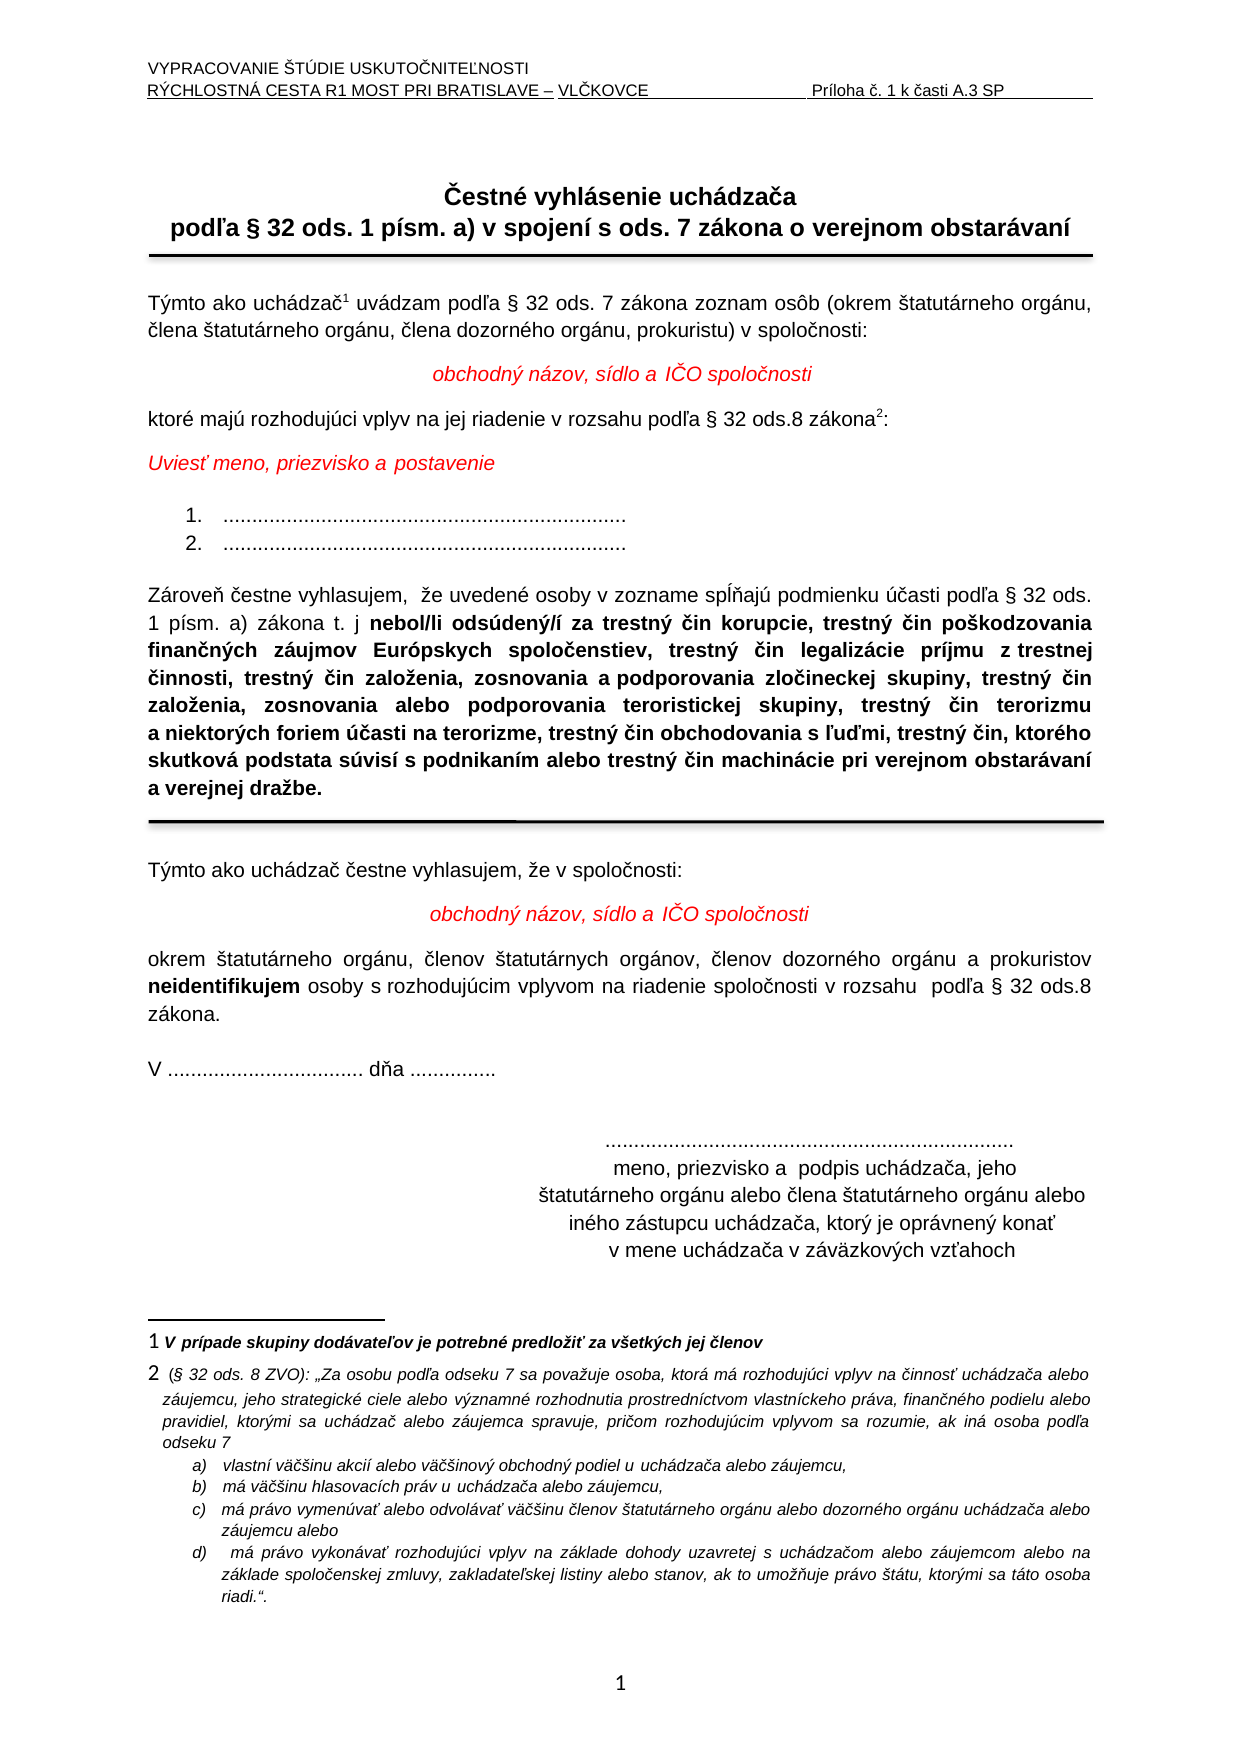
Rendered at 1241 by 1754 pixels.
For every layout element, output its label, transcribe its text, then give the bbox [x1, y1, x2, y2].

text meno, priezvisko a podpis uchádzača, jeho štatutárneho orgánu alebo člena štatutárneho orgánu alebo iného zástupcu uchádzača, ktorý je oprávnený konať v mene uchádzača v záväzkových vzťahoch [532, 1156, 1093, 1262]
list ...................................................................... [185, 531, 1093, 554]
text podľa § 32 ods. 1 písm. a) v spojení s ods. 7 zákona o verejnom obstarávaní [148, 213, 1093, 242]
text V .................................. dňa ............... [148, 1056, 989, 1080]
text Týmto ako uchádzač čestne vyhlasujem, že v spoločnosti: [148, 858, 1093, 882]
text obchodný názov, sídlo a IČO spoločnosti [148, 902, 1093, 926]
text ....................................................................... [148, 1128, 1093, 1152]
text Čestné vyhlásenie uchádzača [148, 182, 1093, 211]
text Týmto ako uchádzač uvádzam podľa § 32 ods. 7 zákona zoznam osôb (okrem štatutárneho orgánu, člena štatutárneho orgánu, člena dozorného orgánu, prokuristu) v spoločnosti: [148, 291, 1093, 342]
text okrem štatutárneho orgánu, členov štatutárnych orgánov, členov dozorného orgánu a prokuristov neidentifikujem osoby s rozhodujúcim vplyvom na riadenie spoločnosti v rozsahu podľa § 32 ods.8 zákona. [148, 946, 1093, 1025]
text obchodný názov, sídlo a IČO spoločnosti [148, 362, 1093, 386]
text Uviesť meno, priezvisko a postavenie [148, 451, 1093, 474]
text ktoré majú rozhodujúci vplyv na jej riadenie v rozsahu podľa § 32 ods.8 zákona: [148, 406, 1093, 430]
text Zároveň čestne vyhlasujem, že uvedené osoby v zozname spĺňajú podmienku účasti podľa § 32 ods. 1 písm. a) zákona t. j nebol/li odsúdený/í za trestný čin korupcie, trestný čin poškodzovania finančných záujmov Európskych spoločenstiev, trestný čin legalizácie príjmu z trestnej činnosti, trestný čin založenia, zosnovania a podporovania zločineckej skupiny, trestný čin založenia, zosnovania alebo podporovania teroristickej skupiny, trestný čin terorizmu a niektorých foriem účasti na terorizme, trestný čin obchodovania s ľuďmi, trestný čin, ktorého skutková podstata súvisí s podnikaním alebo trestný čin machinácie pri verejnom obstarávaní a verejnej dražbe. [148, 583, 1093, 799]
list ...................................................................... [185, 503, 1093, 527]
